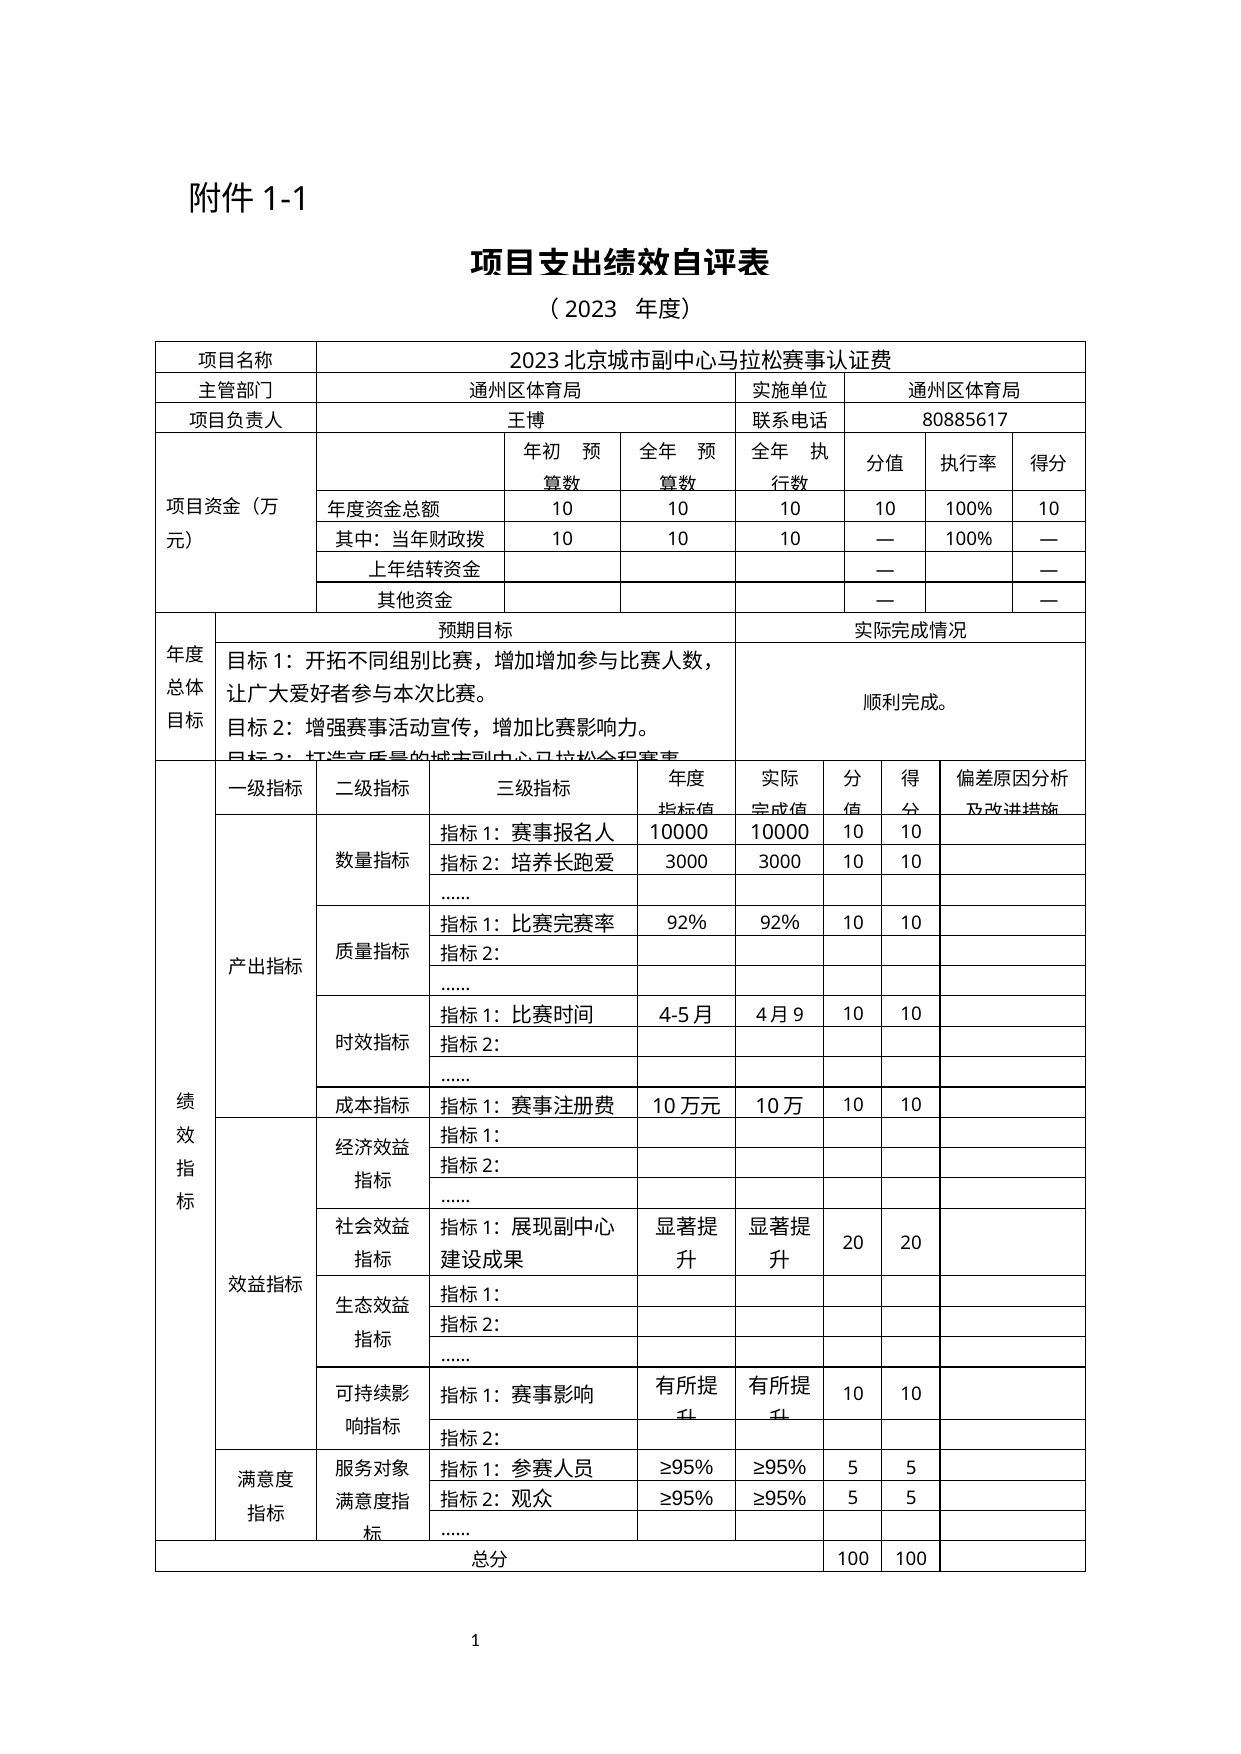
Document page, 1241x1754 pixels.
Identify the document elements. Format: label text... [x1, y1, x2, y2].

table_cell 100% [926, 491, 1012, 521]
table_cell [882, 1178, 939, 1208]
table_cell 3000 [638, 845, 735, 874]
table_cell [941, 1481, 1085, 1510]
table_cell [941, 1209, 1085, 1275]
table_cell 10 [824, 815, 881, 844]
table_cell [736, 552, 844, 581]
table_cell [824, 1178, 881, 1208]
table_cell 10 [824, 996, 881, 1026]
table_cell 10 [882, 1088, 939, 1117]
table_cell 目标1：开拓不同组别比赛，增加增加参与比赛人数，让广大爱好者参与本次比赛。 目标2：增强赛事活动宣传，增加比赛影响力。 目标3：打造高质量的城市副中心马拉松全程赛事。 [216, 643, 735, 760]
table_cell …… [430, 966, 637, 995]
table_cell 一级指标 [216, 761, 316, 813]
table_cell [941, 1118, 1085, 1147]
table_cell [621, 583, 735, 612]
table_cell [941, 1337, 1085, 1366]
table_cell 满意度 指标 [216, 1450, 316, 1540]
table_cell [824, 1307, 881, 1336]
table_cell 社会效益 指标 [317, 1209, 429, 1275]
table_cell 10 [824, 845, 881, 874]
table_cell 92% [638, 906, 735, 935]
table_cell [824, 1118, 881, 1147]
table_cell [638, 875, 735, 904]
table_cell 显著提升 [736, 1209, 823, 1275]
table_cell [736, 936, 823, 965]
table_cell [505, 552, 620, 581]
table_cell ≥95% [638, 1450, 735, 1480]
table_cell …… [430, 1337, 637, 1366]
table_cell 全年 预算数 [621, 433, 735, 490]
table_cell …… [430, 1178, 637, 1208]
table_cell 80885617 [845, 403, 1085, 432]
table_cell [882, 875, 939, 904]
table_cell [882, 1420, 939, 1449]
table_cell — [845, 583, 925, 612]
table_cell [941, 1541, 1085, 1571]
table_cell [824, 1057, 881, 1086]
table_cell 三级指标 [430, 761, 637, 813]
table_cell 指标1：赛事影响 [430, 1368, 637, 1419]
table_cell 项目资金（万元） [156, 433, 316, 612]
table_cell （ 2023 年度） [155, 275, 1085, 341]
table_cell 10 [621, 522, 735, 551]
table_cell [638, 1337, 735, 1366]
table_cell [926, 583, 1012, 612]
table_cell 3000 [736, 845, 823, 874]
table_cell [736, 1420, 823, 1449]
table_cell [941, 815, 1085, 844]
table_cell [941, 966, 1085, 995]
table_cell 10 [621, 491, 735, 521]
table_cell 10 [736, 491, 844, 521]
table_cell 其中：当年财政拨款 [317, 522, 504, 551]
table_cell [736, 1337, 823, 1366]
table_cell 通州区体育局 [845, 373, 1085, 402]
table_cell 指标2： [430, 1027, 637, 1056]
table_cell 10 [1013, 491, 1085, 521]
table_cell ≥95% [736, 1450, 823, 1480]
table_cell 得分 [882, 761, 939, 813]
table_cell 有所提升 [638, 1368, 735, 1419]
table_cell 有所提升 [736, 1368, 823, 1419]
table_cell [638, 1057, 735, 1086]
table_cell 100 [882, 1541, 939, 1571]
table_cell ≥95% [736, 1481, 823, 1510]
table_cell 偏差原因分析及改进措施 [941, 761, 1085, 813]
table_cell [941, 936, 1085, 965]
text 附件1-1 [188, 162, 1052, 229]
table_cell 上年结转资金 [317, 552, 504, 581]
table_cell 项目负责人 [156, 403, 316, 432]
table_cell 可持续影响指标 [317, 1368, 429, 1449]
table_cell [824, 936, 881, 965]
table_cell [638, 1276, 735, 1306]
table_cell [882, 1027, 939, 1056]
table_cell 10 [882, 815, 939, 844]
table_cell [941, 875, 1085, 904]
table_cell 数量指标 [317, 815, 429, 904]
table_cell 指标1：参赛人员 [430, 1450, 637, 1480]
table_cell …… [430, 875, 637, 904]
table_cell [941, 1088, 1085, 1117]
table_cell 项目名称 [156, 342, 316, 372]
table_cell [824, 1511, 881, 1540]
table_cell [736, 966, 823, 995]
table_cell 指标2：培养长跑爱好者 [430, 845, 637, 874]
table_cell [882, 1307, 939, 1336]
table_cell 显著提升 [638, 1209, 735, 1275]
table_cell 10 [882, 906, 939, 935]
table_cell 年度 指标值 [638, 761, 735, 813]
table_cell 经济效益 指标 [317, 1118, 429, 1208]
table_cell [882, 1148, 939, 1177]
table_cell 指标1： [430, 1276, 637, 1306]
table_cell 得分 [1013, 433, 1085, 490]
table_cell 10000人 [736, 815, 823, 844]
table_cell 二级指标 [317, 761, 429, 813]
table_cell [638, 1420, 735, 1449]
table_cell [736, 1118, 823, 1147]
table_cell [824, 1420, 881, 1449]
table_cell [736, 875, 823, 904]
table_cell [638, 1178, 735, 1208]
table_cell 顺利完成。 [736, 643, 1085, 760]
table_cell 绩 效 指 标 [156, 761, 215, 1540]
table_cell [941, 845, 1085, 874]
table_cell 年初 预算数 [505, 433, 620, 490]
table_cell …… [430, 1057, 637, 1086]
table_cell 执行率 [926, 433, 1012, 490]
table_cell 4-5月份 [638, 996, 735, 1026]
table_cell 5 [882, 1481, 939, 1510]
table_cell 总分 [156, 1541, 823, 1571]
table_cell [736, 1511, 823, 1540]
table_cell 指标1：展现副中心建设成果 [430, 1209, 637, 1275]
table_cell [824, 875, 881, 904]
table_cell [941, 1057, 1085, 1086]
table_cell [736, 1276, 823, 1306]
table_cell 5 [824, 1450, 881, 1480]
table_cell [882, 1057, 939, 1086]
table_cell 实际 完成值 [736, 761, 823, 813]
table_cell [941, 906, 1085, 935]
table_cell [941, 1368, 1085, 1419]
table_cell 分值 [845, 433, 925, 490]
table_cell 指标2： [430, 1307, 637, 1336]
table_cell [941, 1420, 1085, 1449]
table_cell [824, 1148, 881, 1177]
table_cell 10 [882, 1368, 939, 1419]
table_cell 100% [926, 522, 1012, 551]
table_cell [941, 1511, 1085, 1540]
table_cell [941, 1276, 1085, 1306]
table_cell [941, 1027, 1085, 1056]
table_cell 10 [736, 522, 844, 551]
table_cell 10 [882, 996, 939, 1026]
table_cell [941, 1178, 1085, 1208]
table_cell 分值 [824, 761, 881, 813]
table_cell — [1013, 522, 1085, 551]
table_cell 年度总体目标 [156, 613, 215, 760]
table_cell [882, 1118, 939, 1147]
table_cell [824, 1276, 881, 1306]
table_cell 年度资金总额 [317, 491, 504, 521]
table_cell 预期目标 [216, 613, 735, 642]
table_cell 其他资金 [317, 583, 504, 612]
table_cell [824, 966, 881, 995]
table_cell 100 [824, 1541, 881, 1571]
table_cell [824, 1027, 881, 1056]
table_cell 实施单位 [736, 373, 844, 402]
table_cell 10000人 [638, 815, 735, 844]
table_cell 10 [505, 491, 620, 521]
table_cell [941, 1148, 1085, 1177]
table_cell …… [430, 1511, 637, 1540]
table_cell 实际完成情况 [736, 613, 1085, 642]
table_cell [638, 966, 735, 995]
table_cell [638, 1148, 735, 1177]
table_cell 20 [882, 1209, 939, 1275]
table_cell [882, 1511, 939, 1540]
table_cell 10 [824, 1368, 881, 1419]
table_cell — [845, 552, 925, 581]
table_cell 10 [505, 522, 620, 551]
table_cell [638, 1307, 735, 1336]
table_cell 产出指标 [216, 815, 316, 1117]
table_cell 10 [824, 1088, 881, 1117]
table_cell 成本指标 [317, 1088, 429, 1117]
table_cell [638, 1511, 735, 1540]
table_cell 联系电话 [736, 403, 844, 432]
table_cell 指标2： [430, 1148, 637, 1177]
table_cell 服务对象满意度指标 [317, 1450, 429, 1540]
table_cell [736, 583, 844, 612]
table_cell 10万元 [638, 1088, 735, 1117]
table_header 项目支出绩效自评表 [155, 229, 1085, 275]
table_cell 质量指标 [317, 906, 429, 995]
table_cell [824, 1337, 881, 1366]
table_cell [505, 583, 620, 612]
table_cell 10万元 [736, 1088, 823, 1117]
table_cell [317, 433, 504, 490]
table_cell 指标1：比赛完赛率 [430, 906, 637, 935]
table_cell 10 [845, 491, 925, 521]
table_cell [736, 1307, 823, 1336]
table_cell 10 [824, 906, 881, 935]
table_cell [638, 1118, 735, 1147]
table_cell [638, 936, 735, 965]
table_cell [736, 1057, 823, 1086]
table_cell [926, 552, 1012, 581]
table_cell 5 [824, 1481, 881, 1510]
table_cell 主管部门 [156, 373, 316, 402]
table_cell 20 [824, 1209, 881, 1275]
table_cell 5 [882, 1450, 939, 1480]
table_cell [621, 552, 735, 581]
table_cell 指标2：观众 [430, 1481, 637, 1510]
table_cell 4月9日 [736, 996, 823, 1026]
table_cell 2023北京城市副中心马拉松赛事认证费 [317, 342, 1085, 372]
table_cell 指标1：比赛时间 [430, 996, 637, 1026]
table_cell 92% [736, 906, 823, 935]
table_cell 指标2： [430, 936, 637, 965]
table_cell [736, 1178, 823, 1208]
table_cell 指标1： [430, 1118, 637, 1147]
table_cell — [845, 522, 925, 551]
table_cell [882, 936, 939, 965]
table_cell [882, 966, 939, 995]
table_cell 时效指标 [317, 996, 429, 1086]
table_cell [736, 1027, 823, 1056]
table_cell [736, 1148, 823, 1177]
table_cell [941, 1450, 1085, 1480]
table_cell — [1013, 583, 1085, 612]
table_cell — [1013, 552, 1085, 581]
table_cell 10 [882, 845, 939, 874]
table_cell 王博 [317, 403, 735, 432]
table_cell ≥95% [638, 1481, 735, 1510]
table_cell 指标2： [430, 1420, 637, 1449]
table_cell 通州区体育局 [317, 373, 735, 402]
table_cell [941, 996, 1085, 1026]
table_cell [882, 1337, 939, 1366]
table_cell 全年 执行数 [736, 433, 844, 490]
table_cell [882, 1276, 939, 1306]
table_cell 效益指标 [216, 1118, 316, 1449]
table_cell [638, 1027, 735, 1056]
table_cell [941, 1307, 1085, 1336]
table_cell 指标1：赛事报名人数 [430, 815, 637, 844]
table_cell 生态效益 指标 [317, 1276, 429, 1366]
table_cell 指标1：赛事注册费 [430, 1088, 637, 1117]
